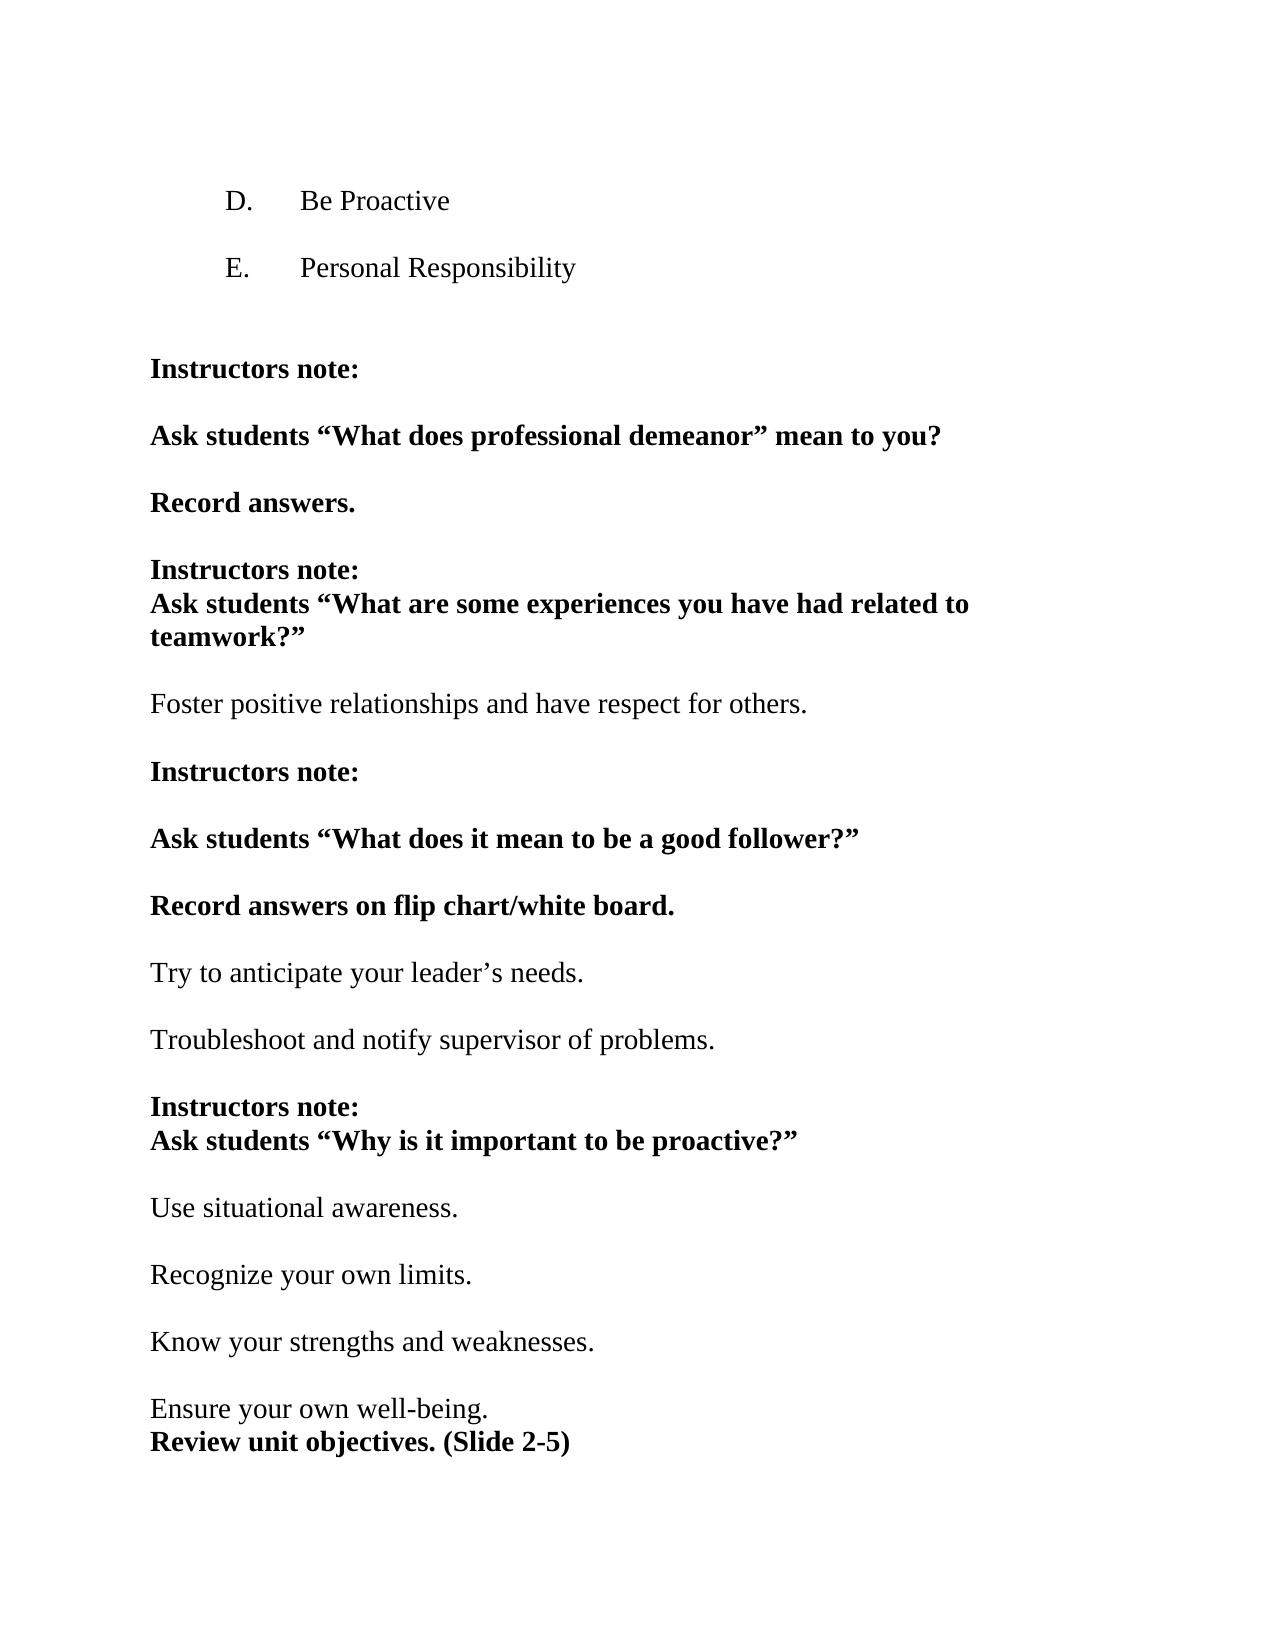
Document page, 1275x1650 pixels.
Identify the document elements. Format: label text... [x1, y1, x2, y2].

text Troubleshoot and notify supervisor of problems. [150, 1022, 1125, 1056]
text Instructors note: [150, 1089, 1125, 1123]
text Recognize your own limits. [150, 1257, 1125, 1290]
text Review unit objectives. (Slide 2-5) [150, 1424, 1125, 1458]
list Be Proactive [225, 183, 1125, 217]
text Ask students “What does it mean to be a good follower?” [150, 821, 1125, 854]
text Record answers on flip chart/white board. [150, 888, 1125, 921]
text Ask students “What are some experiences you have had related to teamwork?” [150, 586, 1125, 653]
text Instructors note: [150, 754, 1125, 787]
list Personal Responsibility [225, 251, 1125, 284]
text Know your strengths and weaknesses. [150, 1324, 1125, 1357]
text Ask students “What does professional demeanor” mean to you? [150, 418, 1125, 452]
text Ask students “Why is it important to be proactive?” [150, 1123, 1125, 1156]
text Instructors note: [150, 552, 1125, 586]
text Foster positive relationships and have respect for others. [150, 687, 1125, 720]
text Instructors note: [150, 351, 1125, 385]
text Ensure your own well-being. [150, 1391, 1125, 1424]
text Try to anticipate your leader’s needs. [150, 955, 1125, 988]
text Use situational awareness. [150, 1190, 1125, 1223]
text Record answers. [150, 485, 1125, 519]
